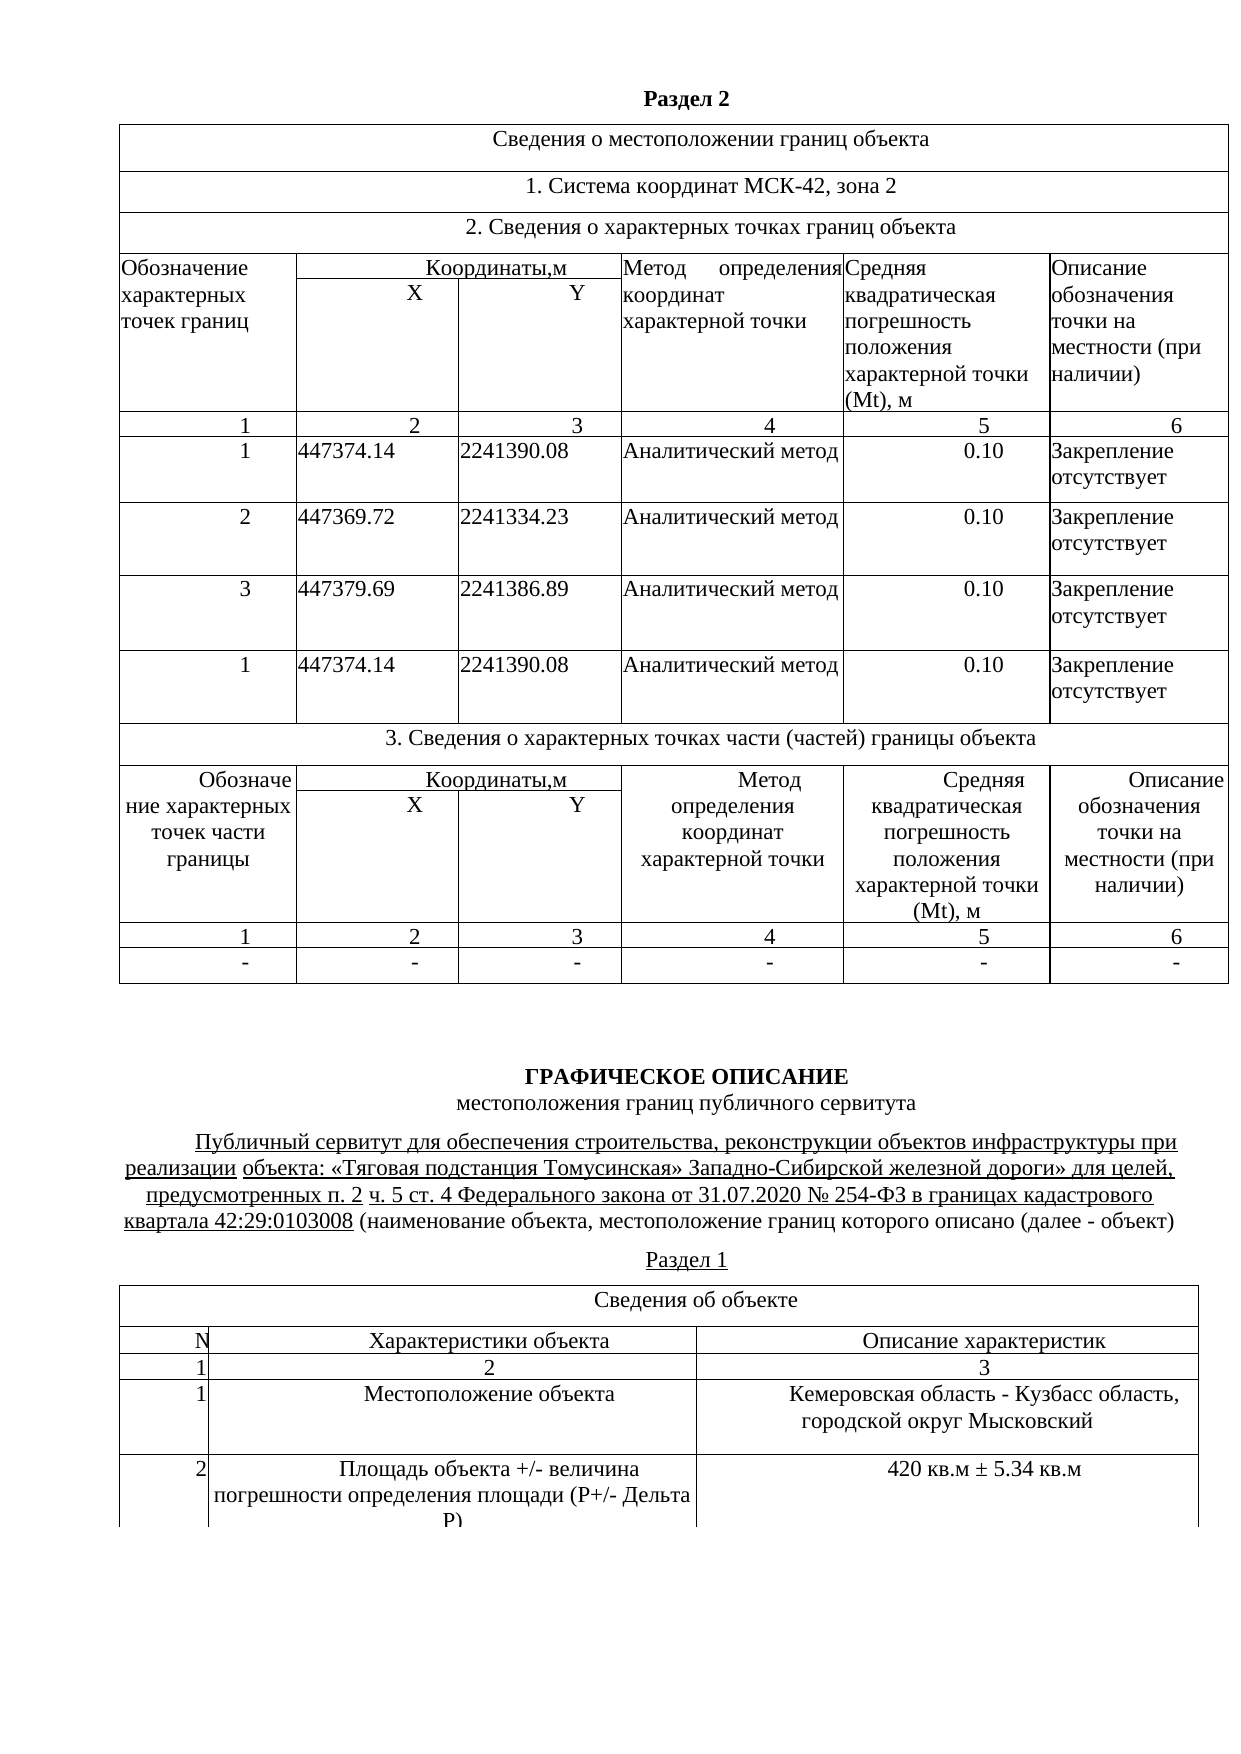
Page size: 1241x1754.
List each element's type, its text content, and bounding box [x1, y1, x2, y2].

table_cell Аналитический метод [622, 576, 843, 650]
table_cell Местоположение объекта [209, 1380, 696, 1454]
table_cell 447374.14 [297, 437, 458, 502]
table_cell 1. Система координат МСК-42, зона 2 [120, 172, 1228, 212]
table_header Сведения о местоположении границ объекта [120, 125, 1228, 171]
table_cell Координаты,м [297, 254, 621, 278]
table_cell 5 [844, 412, 1049, 436]
text местоположения границ публичного сервитута [118, 1089, 1181, 1116]
table_cell 2 [120, 1455, 208, 1527]
text Публичный сервитут для обеспечения строительства, реконструкции объектов инфраструктуры при реализации объекта: «Тяговая подстанция Томусинская» Западно-Сибирской железной дороги» для целей, предусмотренных п. 2 ч. 5 ст. 4 Федерального закона от 31.07.2020 № 254-ФЗ в границах кадастрового квартала 42:29:0103008 (наименование объекта, местоположение границ которого описано (далее - объект) [118, 1128, 1181, 1233]
table_cell 2 [297, 923, 458, 947]
table_cell 3 [459, 412, 621, 436]
table_cell 1 [120, 1380, 208, 1454]
table_cell Закрепление отсутствует [1051, 651, 1228, 723]
table_cell 1 [120, 1354, 208, 1379]
table_cell - [297, 948, 458, 983]
table_cell - [1051, 948, 1228, 983]
table_cell 6 [1051, 923, 1228, 947]
table_cell 3 [697, 1354, 1198, 1379]
table_cell 0.10 [844, 503, 1049, 574]
table_cell 420 кв.м ± 5.34 кв.м [697, 1455, 1198, 1527]
table_cell Описание характеристик [697, 1327, 1198, 1353]
table_cell 1 [120, 437, 296, 502]
table_cell 447379.69 [297, 576, 458, 650]
table_cell Кемеровская область - Кузбасс область, городской округ Мысковский [697, 1380, 1198, 1454]
table_cell Закрепление отсутствует [1051, 503, 1228, 574]
table_cell 2 [120, 503, 296, 574]
table_header Сведения об объекте [120, 1286, 1198, 1326]
table_cell 1 [120, 923, 296, 947]
table_cell 2241386.89 [459, 576, 621, 650]
table_cell 4 [622, 923, 843, 947]
text Раздел 1 [118, 1246, 1181, 1272]
table_cell - [622, 948, 843, 983]
table_cell 1 [120, 651, 296, 723]
table_cell Аналитический метод [622, 503, 843, 574]
table_cell Аналитический метод [622, 651, 843, 723]
table_cell Координаты,м [297, 766, 621, 790]
table_cell Y [459, 791, 621, 922]
table_cell 3. Сведения о характерных точках части (частей) границы объекта [120, 724, 1228, 765]
table_cell 2 [209, 1354, 696, 1379]
table_cell Средняя квадратическая погрешность положения характерной точки (Mt), м [844, 766, 1049, 922]
table_cell Площадь объекта +/- величина погрешности определения площади (Р+/- Дельта Р) [209, 1455, 696, 1527]
table_cell Метод определения координат характерной точки [622, 766, 843, 922]
table_cell - [120, 948, 296, 983]
table_cell - [459, 948, 621, 983]
table_cell 2241390.08 [459, 651, 621, 723]
table_cell 2241390.08 [459, 437, 621, 502]
table_cell 2. Сведения о характерных точках границ объекта [120, 213, 1228, 253]
table_cell 2 [297, 412, 458, 436]
table_cell Закрепление отсутствует [1051, 576, 1228, 650]
table_cell Аналитический метод [622, 437, 843, 502]
table_cell 4 [622, 412, 843, 436]
table_cell Метод определения координат характерной точки [622, 254, 843, 411]
table_cell Y [459, 279, 621, 411]
table_cell Описание обозначения точки на местности (при наличии) [1051, 254, 1228, 411]
table_cell Средняя квадратическая погрешность положения характерной точки (Mt), м [844, 254, 1049, 411]
table_cell 447374.14 [297, 651, 458, 723]
table_cell 0.10 [844, 576, 1049, 650]
table_cell 3 [459, 923, 621, 947]
table_cell Описание обозначения точки на местности (при наличии) [1051, 766, 1228, 922]
table_cell Обозначение характерных точек границ [120, 254, 296, 411]
table_cell Обозначение характерных точек части границы [120, 766, 296, 922]
text Раздел 2 [118, 85, 1181, 112]
table_cell Х [297, 279, 458, 411]
table_cell 3 [120, 576, 296, 650]
table_cell 447369.72 [297, 503, 458, 574]
table_cell 5 [844, 923, 1049, 947]
table_cell 6 [1051, 412, 1228, 436]
text ГРАФИЧЕСКОЕ ОПИСАНИЕ [118, 1063, 1181, 1089]
table_cell 0.10 [844, 437, 1049, 502]
table_cell Х [297, 791, 458, 922]
table_cell 2241334.23 [459, 503, 621, 574]
table_cell 0.10 [844, 651, 1049, 723]
table_cell 1 [120, 412, 296, 436]
table_cell - [844, 948, 1049, 983]
table_cell Характеристики объекта [209, 1327, 696, 1353]
table_cell Закрепление отсутствует [1051, 437, 1228, 502]
table_cell № п/п [120, 1327, 208, 1353]
